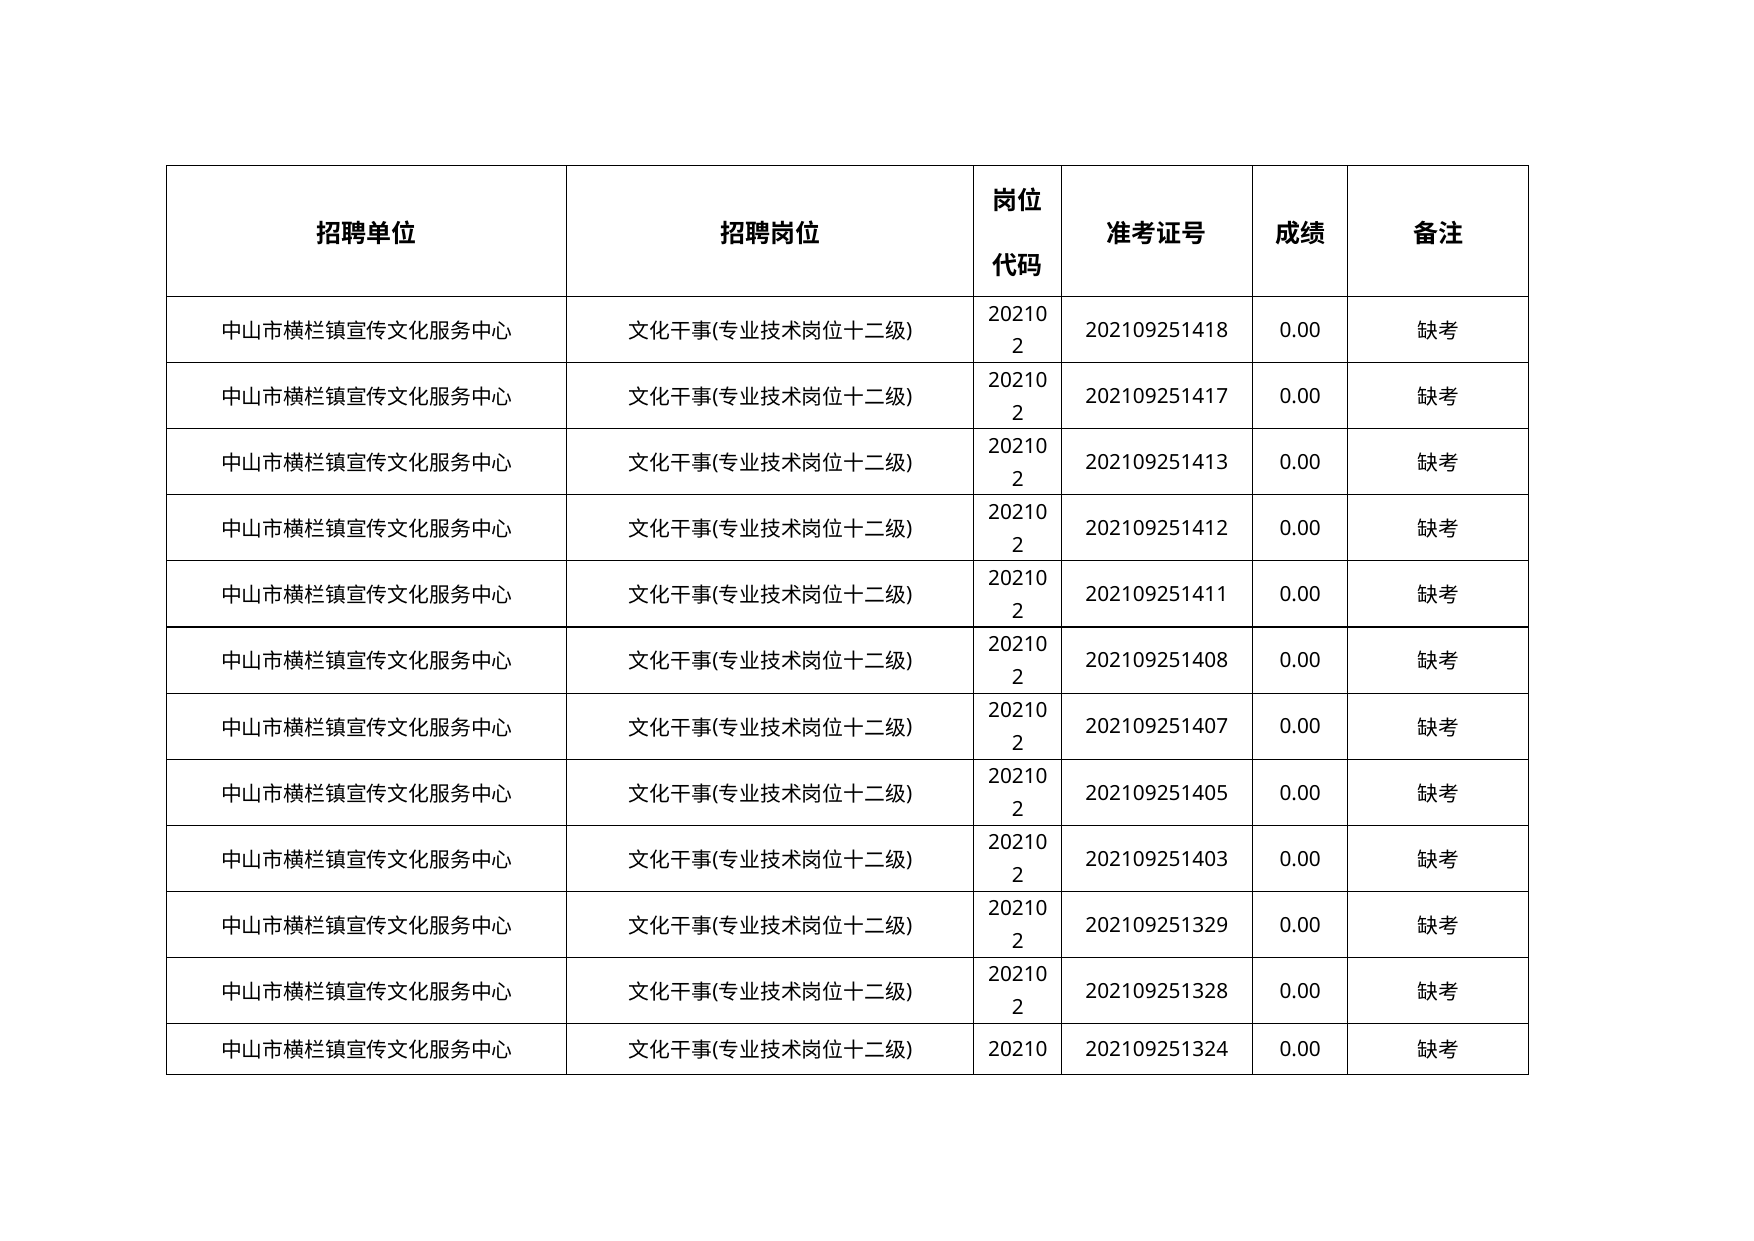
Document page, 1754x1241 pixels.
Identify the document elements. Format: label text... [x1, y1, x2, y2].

table_cell 文化干事(专业技术岗位十二级) [567, 297, 973, 362]
table_cell 0.00 [1253, 1024, 1347, 1074]
table_cell 0.00 [1253, 628, 1347, 692]
table_cell 文化干事(专业技术岗位十二级) [567, 1024, 973, 1074]
table_cell 0.00 [1253, 826, 1347, 891]
table_cell 文化干事(专业技术岗位十二级) [567, 694, 973, 758]
table_cell 0.00 [1253, 958, 1347, 1023]
table_cell 缺考 [1348, 628, 1528, 692]
table_header 招聘岗位 [567, 166, 973, 296]
table_cell 202109251418 [1062, 297, 1252, 362]
table_cell 202102 [974, 363, 1061, 428]
table_cell 中山市横栏镇宣传文化服务中心 [167, 694, 566, 758]
table_cell 202109251412 [1062, 495, 1252, 560]
table_cell 缺考 [1348, 826, 1528, 891]
table_cell 缺考 [1348, 958, 1528, 1023]
table_cell 文化干事(专业技术岗位十二级) [567, 561, 973, 626]
table_cell 中山市横栏镇宣传文化服务中心 [167, 495, 566, 560]
table_cell 缺考 [1348, 429, 1528, 494]
table_header 备注 [1348, 166, 1528, 296]
table_cell 202102 [974, 495, 1061, 560]
table_cell 文化干事(专业技术岗位十二级) [567, 892, 973, 957]
table_cell 文化干事(专业技术岗位十二级) [567, 958, 973, 1023]
table_cell 0.00 [1253, 297, 1347, 362]
table_cell 文化干事(专业技术岗位十二级) [567, 363, 973, 428]
table_cell 中山市横栏镇宣传文化服务中心 [167, 826, 566, 891]
table_header 岗位代码 [974, 166, 1061, 296]
table_cell 202102 [974, 297, 1061, 362]
table_cell 中山市横栏镇宣传文化服务中心 [167, 297, 566, 362]
table_cell 202109251403 [1062, 826, 1252, 891]
table_cell 202109251324 [1062, 1024, 1252, 1074]
table_cell 中山市横栏镇宣传文化服务中心 [167, 561, 566, 626]
table_cell 缺考 [1348, 561, 1528, 626]
table_cell 202109251329 [1062, 892, 1252, 957]
table_cell 202102 [974, 628, 1061, 692]
table_header 成绩 [1253, 166, 1347, 296]
table_header 准考证号 [1062, 166, 1252, 296]
table_cell 0.00 [1253, 429, 1347, 494]
table_cell 缺考 [1348, 297, 1528, 362]
table_cell 文化干事(专业技术岗位十二级) [567, 429, 973, 494]
table_cell 缺考 [1348, 760, 1528, 824]
table_cell 202109251407 [1062, 694, 1252, 758]
table_cell 0.00 [1253, 892, 1347, 957]
table_cell 缺考 [1348, 694, 1528, 758]
table_cell 202102 [974, 892, 1061, 957]
table_cell 0.00 [1253, 760, 1347, 824]
table_cell 202109251405 [1062, 760, 1252, 824]
table_cell 202102 [974, 958, 1061, 1023]
table_cell 中山市横栏镇宣传文化服务中心 [167, 760, 566, 824]
table_cell 0.00 [1253, 694, 1347, 758]
table_cell 202102 [974, 561, 1061, 626]
table_cell 中山市横栏镇宣传文化服务中心 [167, 892, 566, 957]
table_cell 缺考 [1348, 1024, 1528, 1074]
table_cell 202109251328 [1062, 958, 1252, 1023]
table_cell 202109251411 [1062, 561, 1252, 626]
table_cell 202109251413 [1062, 429, 1252, 494]
table_cell 缺考 [1348, 495, 1528, 560]
table_cell 202102 [974, 694, 1061, 758]
table_cell 0.00 [1253, 495, 1347, 560]
table_cell 0.00 [1253, 561, 1347, 626]
table_cell 文化干事(专业技术岗位十二级) [567, 628, 973, 692]
table_cell 中山市横栏镇宣传文化服务中心 [167, 1024, 566, 1074]
table_cell 202102 [974, 760, 1061, 824]
table_cell 文化干事(专业技术岗位十二级) [567, 826, 973, 891]
table_cell 中山市横栏镇宣传文化服务中心 [167, 958, 566, 1023]
table_cell 中山市横栏镇宣传文化服务中心 [167, 363, 566, 428]
table_cell 202109251408 [1062, 628, 1252, 692]
table_cell 202102 [974, 429, 1061, 494]
table_cell 文化干事(专业技术岗位十二级) [567, 495, 973, 560]
table_cell 中山市横栏镇宣传文化服务中心 [167, 429, 566, 494]
table_cell 缺考 [1348, 892, 1528, 957]
table_cell 202102 [974, 826, 1061, 891]
table_cell 文化干事(专业技术岗位十二级) [567, 760, 973, 824]
table_cell 中山市横栏镇宣传文化服务中心 [167, 628, 566, 692]
table_cell 202102 [974, 1024, 1061, 1074]
table_cell 缺考 [1348, 363, 1528, 428]
table_header 招聘单位 [167, 166, 566, 296]
table_cell 0.00 [1253, 363, 1347, 428]
table_cell 202109251417 [1062, 363, 1252, 428]
